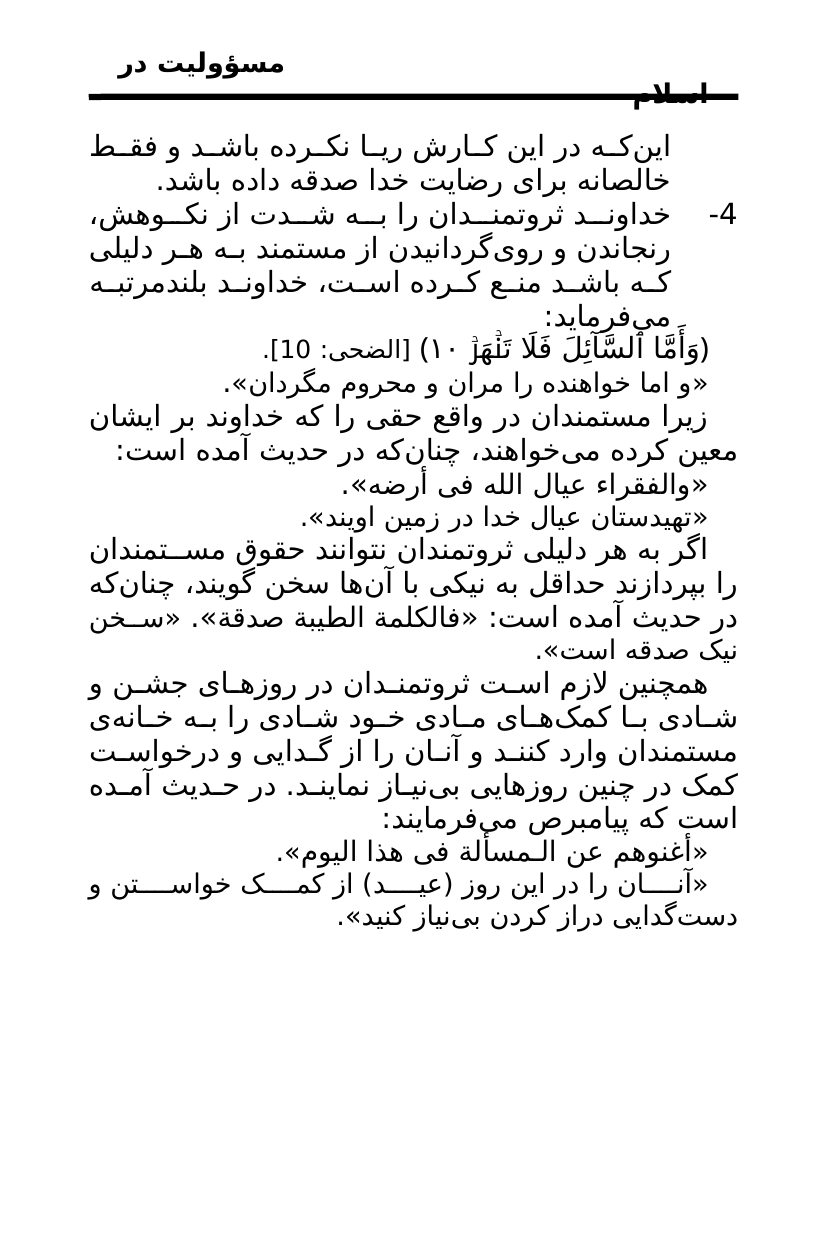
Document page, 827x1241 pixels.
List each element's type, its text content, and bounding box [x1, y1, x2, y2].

list خداوند ثروتمندان را به شدت از نکوهش، رنجاندن و روی‌گردانیدن از مستمند به هر دلیلی که باشد منع کرده است، خداوند بلندمرتبه می‌فرماید: [89, 197, 708, 333]
text «آنان را در این روز (عید) از کمک خواستن و دست‌‌گدایی دراز کردن بی‌نیاز کنید». [89, 868, 738, 932]
text «أغنوهم عن الـمسألة فی هذا الیوم». [89, 836, 738, 868]
text اگر به هر دلیلی ثروتمندان نتوانند حقوق مستمندان را بپردازند حداقل به نیکی با آن‌ها سخن گویند، چنان‌که در حدیث آمده است: «فالکلمة الطیبة صدقة». «سخن نیک صدقه است». [89, 532, 738, 666]
text «و اما خواهنده را مران و محروم مگردان». [89, 365, 738, 399]
text «تهیدستان عیال خدا در زمین اویند». [89, 501, 738, 532]
text زیرا مستمندان در واقع حقی را که خداوند بر ایشان معین کرده می‌خواهند، چنان‌که در حدیث آمده است: [89, 399, 738, 467]
text «والفقراء عیال الله فی أرضه». [89, 467, 738, 501]
text ﴿وَأَمَّا ٱلسَّآئِلَ فَلَا تَنۡهَرۡ ١٠﴾ [الضحی: 10]. [89, 333, 738, 365]
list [89, 129, 708, 197]
text همچنین لازم است ثروتمندان در روزهای جشن و شادی با کمک‌های مادی خود شادی را به خانه‌ی مستمندان وارد کنند و آنان را از گدایی و درخواست کمک در چنین روزهایی بی‌نیاز نمایند. در حدیث آمده است که پیامبرص می‌فرمایند: [89, 666, 738, 836]
